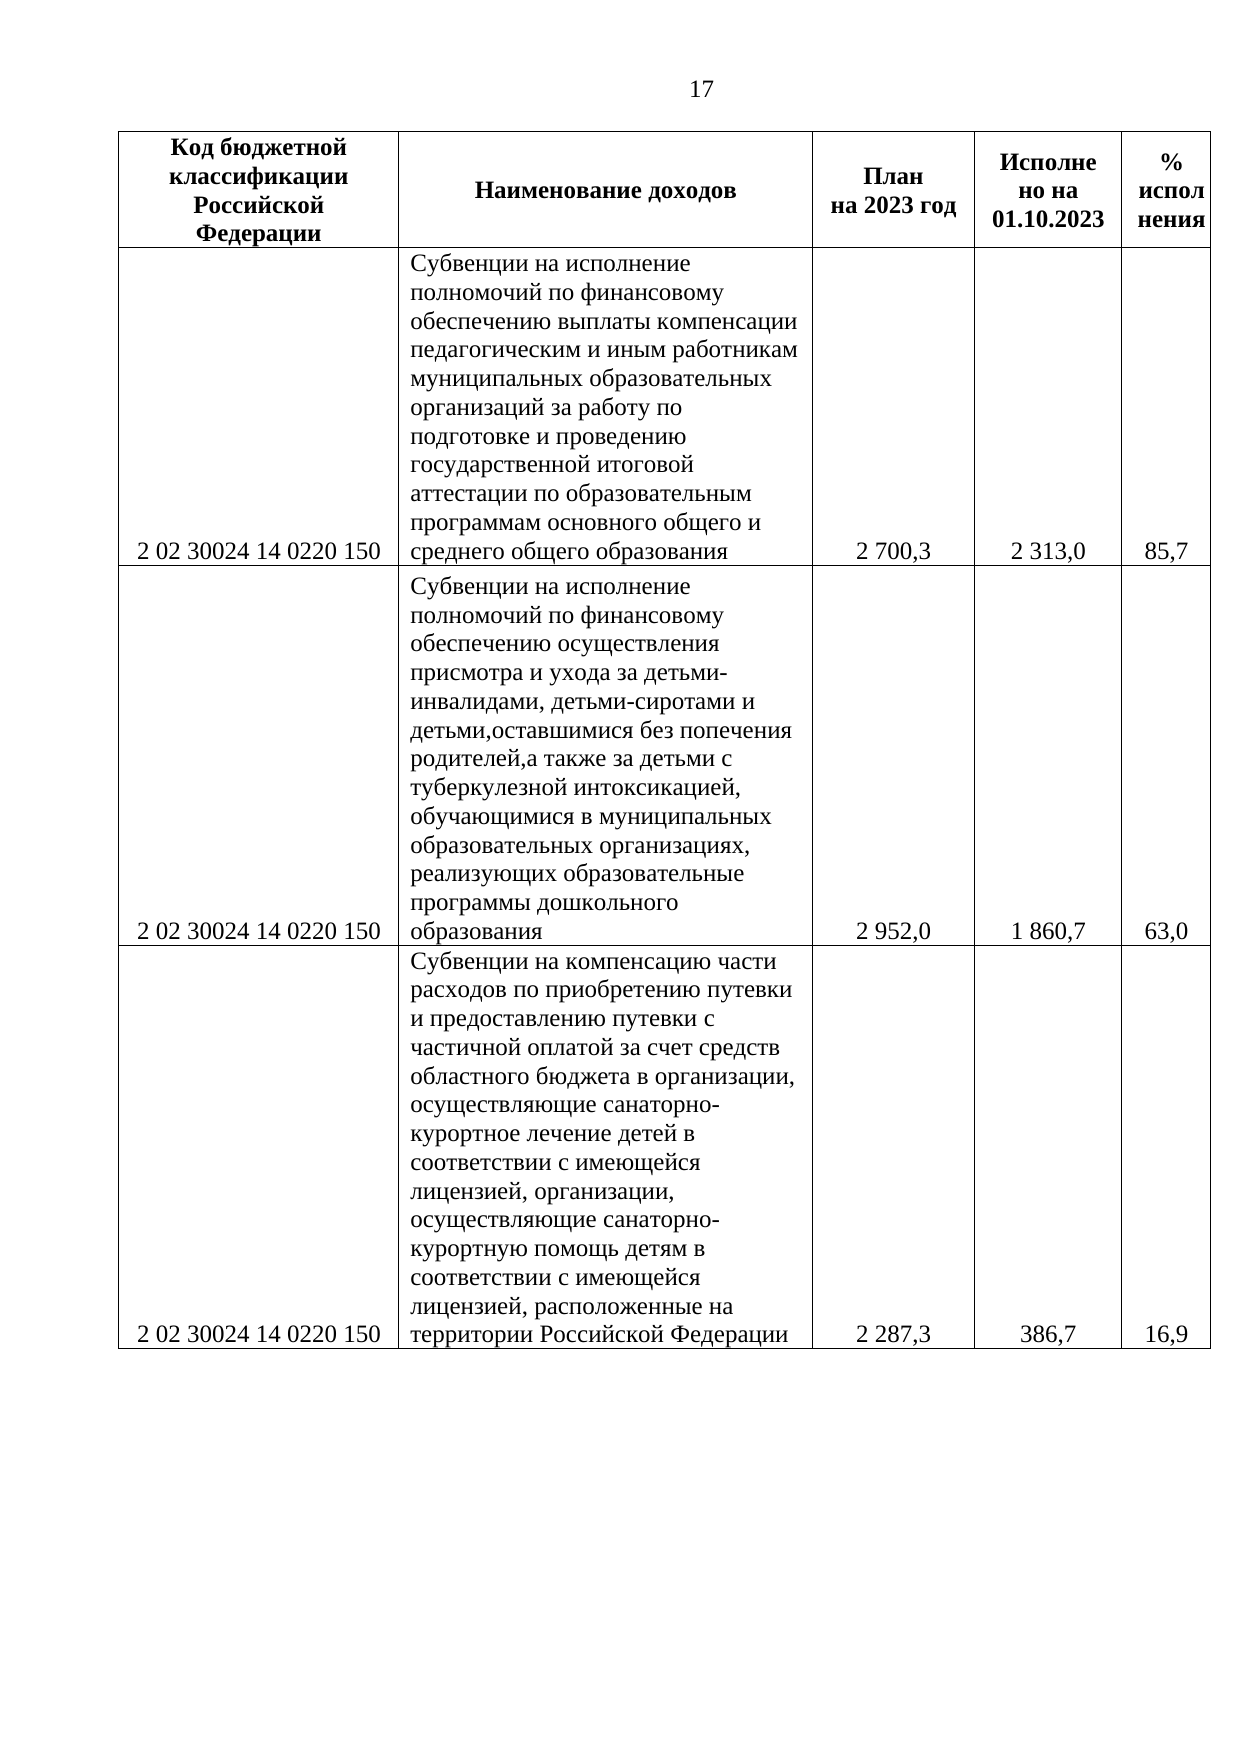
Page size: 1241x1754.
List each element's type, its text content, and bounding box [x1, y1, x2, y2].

table_cell 2 287,3 [813, 946, 974, 1348]
table_cell 63,0 [1122, 566, 1210, 945]
table_header Исполне но на 01.10.2023 [975, 132, 1121, 247]
table_header План на 2023 год [813, 132, 974, 247]
table_cell 2 313,0 [975, 248, 1121, 564]
table_cell 16,9 [1122, 946, 1210, 1348]
table_header % исполнения [1122, 132, 1210, 247]
table_cell 2 02 30024 14 0220 150 [119, 946, 398, 1348]
table_cell 2 02 30024 14 0220 150 [119, 248, 398, 564]
table_header Наименование доходов [399, 132, 812, 247]
table_cell 1 860,7 [975, 566, 1121, 945]
table_cell 2 952,0 [813, 566, 974, 945]
table_cell 2 02 30024 14 0220 150 [119, 566, 398, 945]
table_cell 386,7 [975, 946, 1121, 1348]
table_cell Субвенции на компенсацию части расходов по приобретению путевки и предоставлению путевки с частичной оплатой за счет средств областного бюджета в организации, осуществляющие санаторно-курортное лечение детей в соответствии с имеющейся лицензией, организации, осуществляющие санаторно-курортную помощь детям в соответствии с имеющейся лицензией, расположенные на территории Российской Федерации [399, 946, 812, 1348]
table_cell 2 700,3 [813, 248, 974, 564]
table_cell Субвенции на исполнение полномочий по финансовому обеспечению осуществления присмотра и ухода за детьми-инвалидами, детьми-сиротами и детьми,оставшимися без попечения родителей,а также за детьми с туберкулезной интоксикацией, обучающимися в муниципальных образовательных организациях, реализующих образовательные программы дошкольного образования [399, 566, 812, 945]
table_header Код бюджетной классификации Российской Федерации [119, 132, 398, 247]
table_cell 85,7 [1122, 248, 1210, 564]
table_cell Субвенции на исполнение полномочий по финансовому обеспечению выплаты компенсации педагогическим и иным работникам муниципальных образовательных организаций за работу по подготовке и проведению государственной итоговой аттестации по образовательным программам основного общего и среднего общего образования [399, 248, 812, 564]
